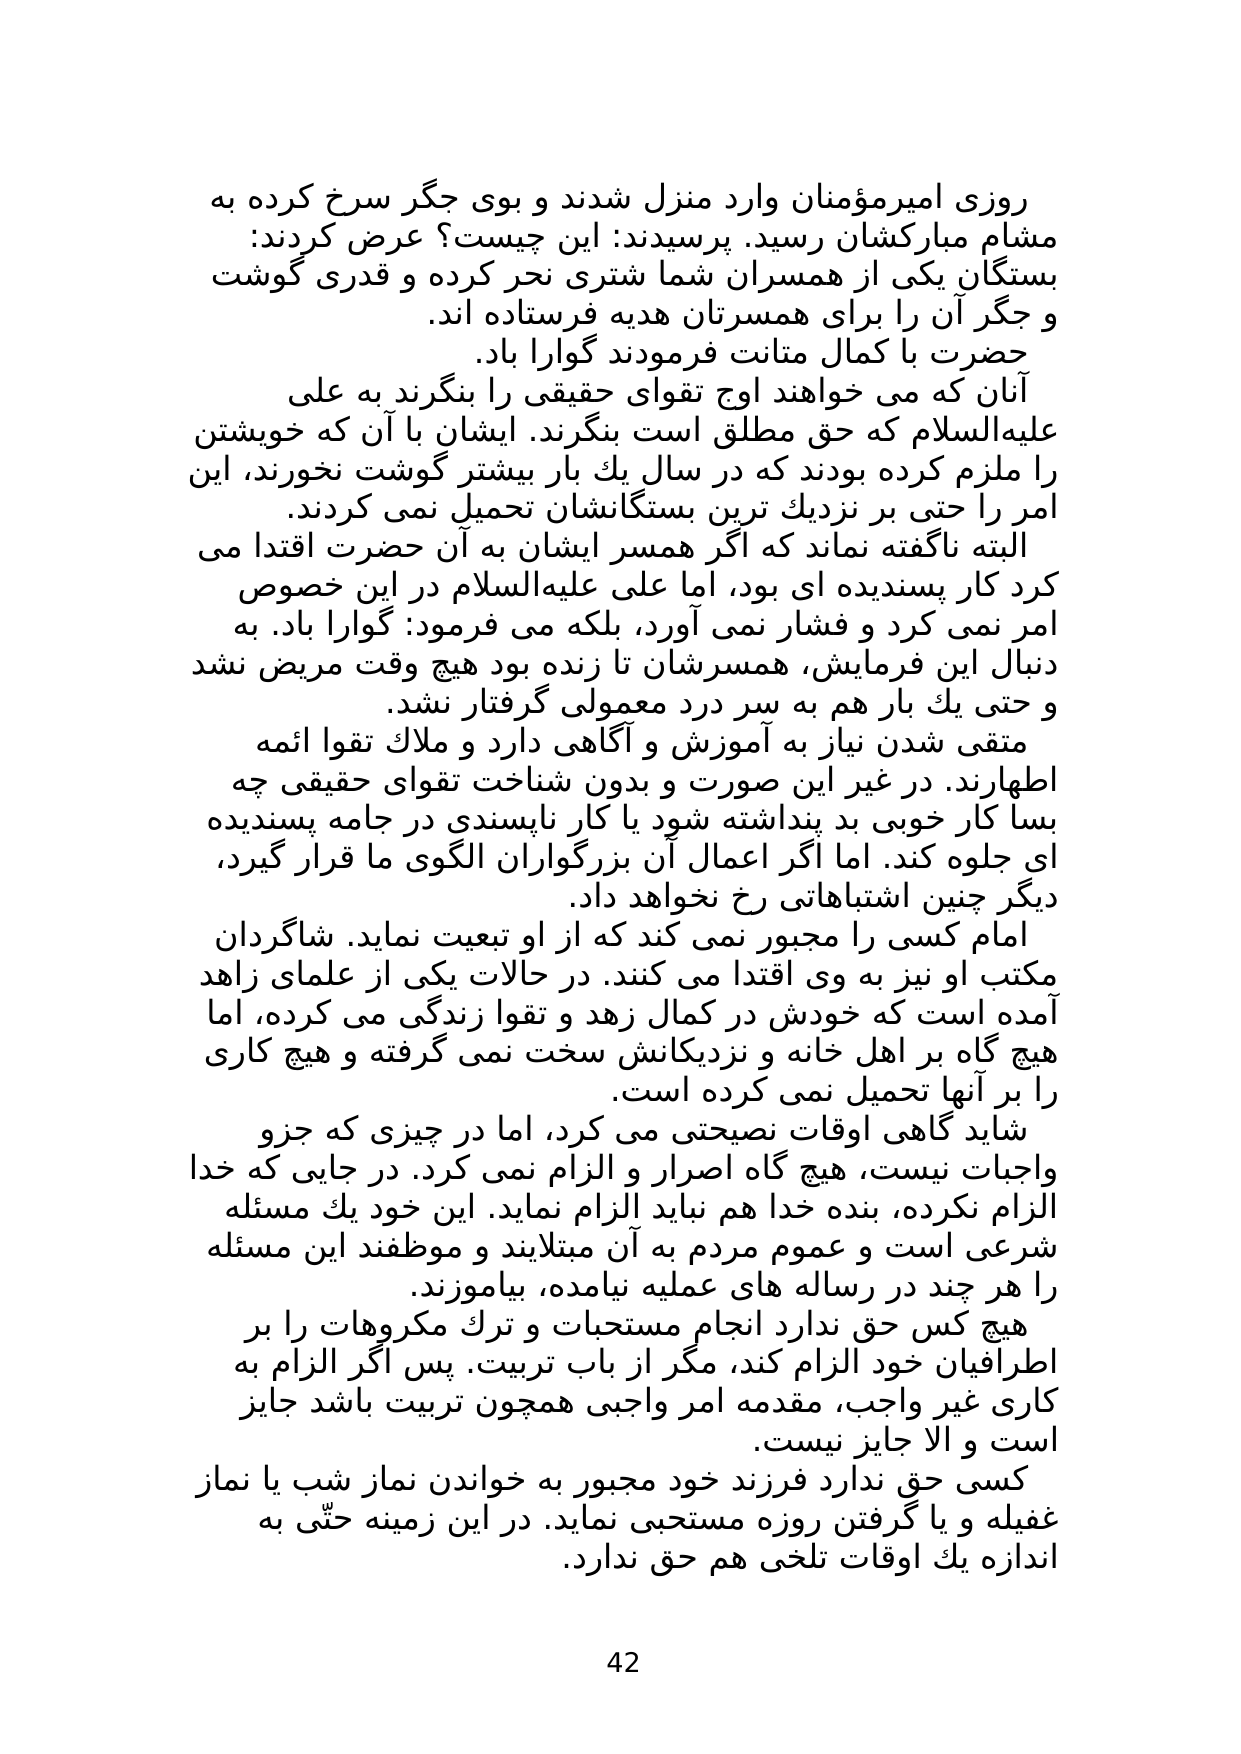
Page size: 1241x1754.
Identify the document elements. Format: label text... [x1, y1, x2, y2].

text امام كسى را مجبور نمى كند كه از او تبعيت نمايد. شاگردان مكتب او نيز به وى اقتدا مى كنند. در حالات يكى از علماى زاهد آمده است كه خودش در كمال زهد و تقوا زندگى مى كرده، اما هيچ گاه بر اهل خانه و نزديكانش سخت نمى گرفته و هيچ كارى را بر آنها تحميل نمى كرده است. [187, 915, 1059, 1110]
text آنان كه مى خواهند اوج تقواى حقيقى را بنگرند به على عليه‌السلام كه حق مطلق است بنگرند. ايشان با آن كه خويشتن را ملزم كرده بودند كه در سال يك بار بيشتر گوشت نخورند، اين امر را حتى بر نزديك ترين بستگانشان تحميل نمى كردند. [187, 371, 1059, 527]
text متقى شدن نياز به آموزش و آگاهى دارد و ملاك تقوا ائمه اطهارند. در غير اين صورت و بدون شناخت تقواى حقيقى چه بسا كار خوبى بد پنداشته شود يا كار ناپسندى در جامه پسنديده اى جلوه كند. اما اگر اعمال آن بزرگواران الگوى ما قرار گيرد، ديگر چنين اشتباهاتى رخ نخواهد داد. [187, 721, 1059, 915]
text البته ناگفته نماند كه اگر همسر ايشان به آن حضرت اقتدا مى كرد كار پسنديده اى بود، اما على عليه‌السلام در اين خصوص امر نمى كرد و فشار نمى آورد، بلكه مى فرمود: گوارا باد. به دنبال اين فرمايش، همسرشان تا زنده بود هيچ وقت مريض نشد و حتى يك بار هم به سر درد معمولى گرفتار نشد. [187, 527, 1059, 721]
text شايد گاهى اوقات نصيحتى مى كرد، اما در چيزى كه جزو واجبات نيست، هيچ گاه اصرار و الزام نمى كرد. در جايى كه خدا الزام نكرده، بنده خدا هم نبايد الزام نمايد. اين خود يك مسئله شرعى است و عموم مردم به آن مبتلايند و موظفند اين مسئله را هر چند در رساله هاى عمليه نيامده، بياموزند. [187, 1110, 1059, 1304]
text هيچ كس حق ندارد انجام مستحبات و ترك مكروهات را بر اطرافيان خود الزام كند، مگر از باب تربيت. پس اگر الزام به كارى غير واجب، مقدمه امر واجبى همچون تربيت باشد جايز است و الا جايز نيست. [187, 1304, 1059, 1459]
text روزى اميرمؤمنان وارد منزل شدند و بوى جگر سرخ كرده به مشام مباركشان رسيد. پرسيدند: اين چيست؟ عرض كردند: بستگان يكى از همسران شما شترى نحر كرده و قدرى گوشت و جگر آن را براى همسرتان هديه فرستاده اند. [187, 177, 1059, 333]
text حضرت با كمال متانت فرمودند گوارا باد. [187, 333, 1059, 371]
text كسى حق ندارد فرزند خود مجبور به خواندن نماز شب يا نماز غفيله و يا گرفتن روزه مستحبى نمايد. در اين زمينه حتّى به اندازه يك اوقات تلخى هم حق ندارد. [187, 1459, 1059, 1576]
